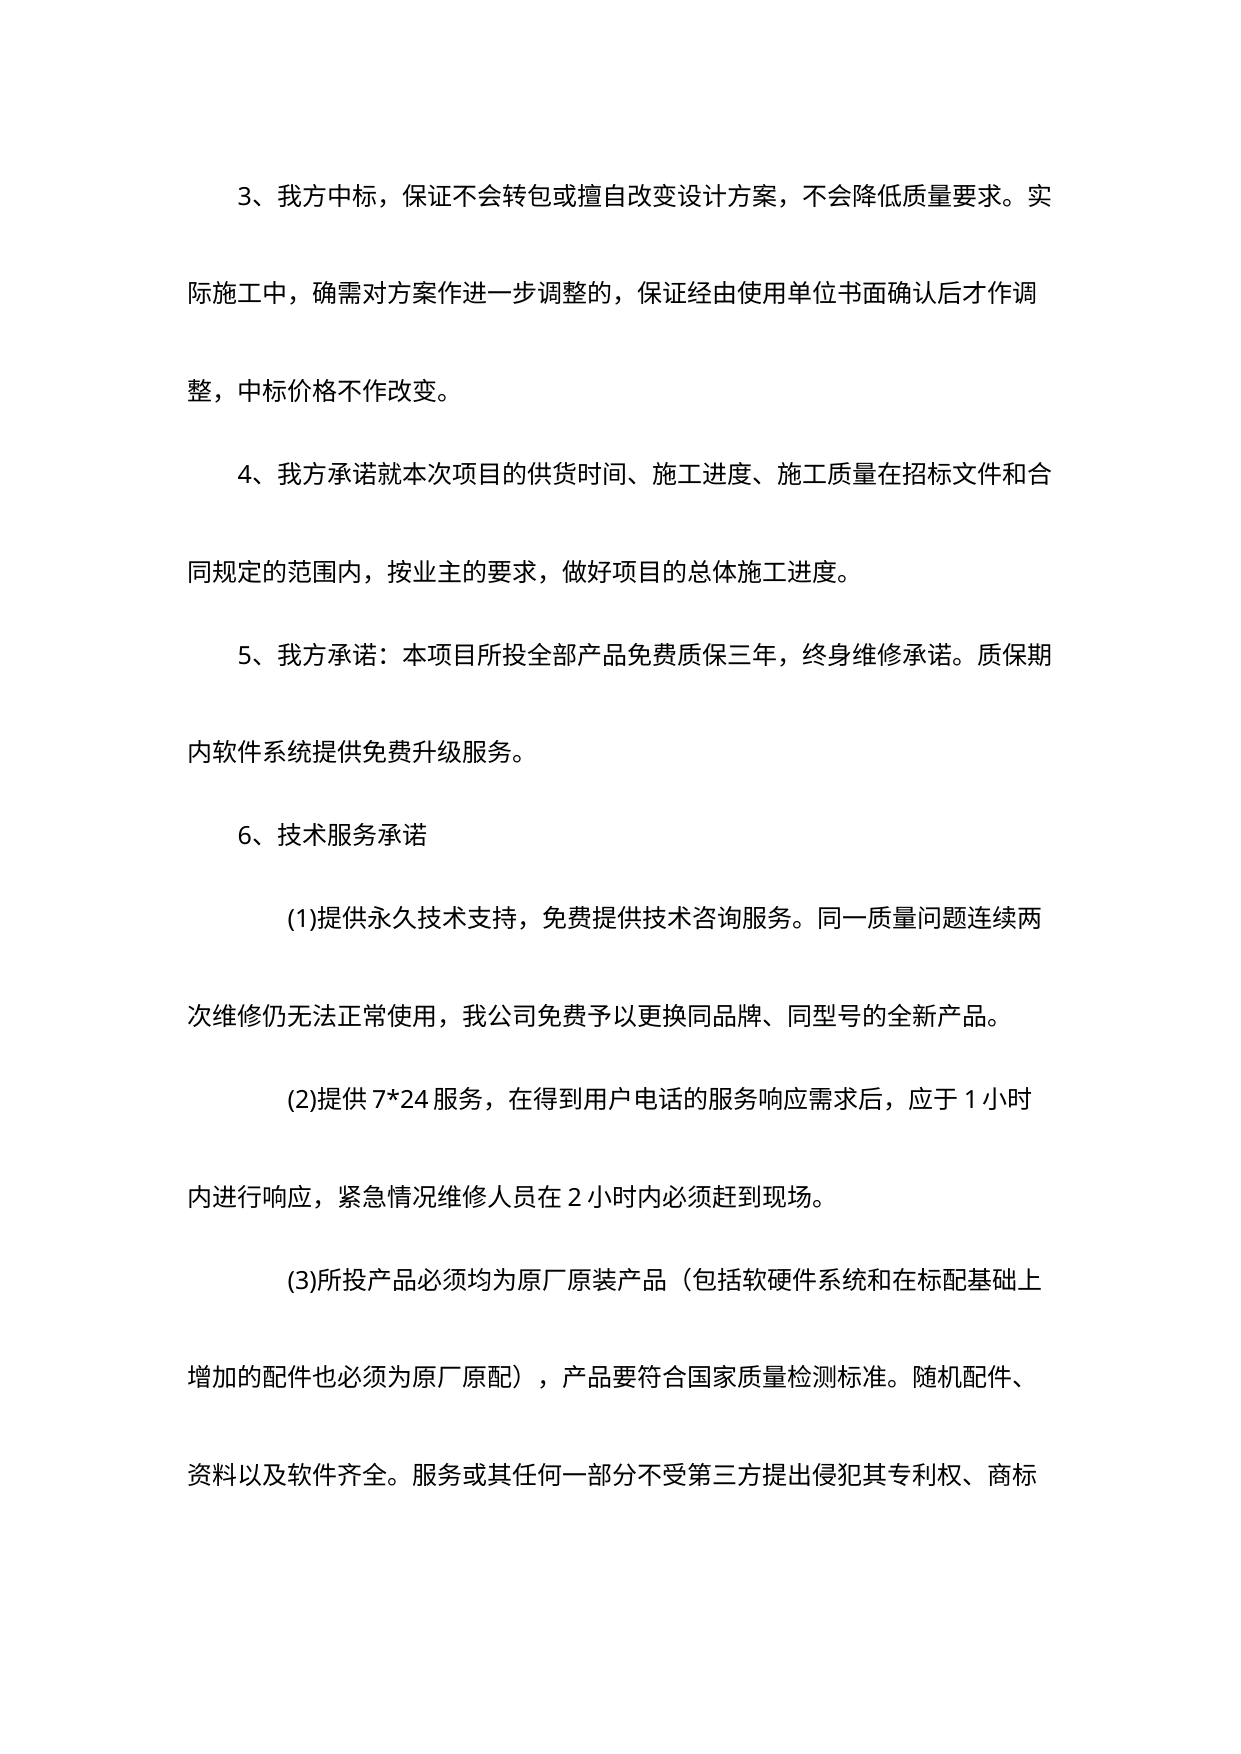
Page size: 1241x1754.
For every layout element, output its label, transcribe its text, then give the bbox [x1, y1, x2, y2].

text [187, 1246, 1053, 1506]
text 4、我方承诺就本次项目的供货时间、施工进度、施工质量在招标文件和合同规定的范围内，按业主的要求，做好项目的总体施工进度。 [187, 440, 1053, 603]
text 6、技术服务承诺 [187, 801, 1053, 866]
text (1)提供永久技术支持，免费提供技术咨询服务。同一质量问题连续两次维修仍无法正常使用，我公司免费予以更换同品牌、同型号的全新产品。 [187, 884, 1053, 1047]
text 5、我方承诺：本项目所投全部产品免费质保三年，终身维修承诺。质保期内软件系统提供免费升级服务。 [187, 621, 1053, 783]
text 3、我方中标，保证不会转包或擅自改变设计方案，不会降低质量要求。实际施工中，确需对方案作进一步调整的，保证经由使用单位书面确认后才作调整，中标价格不作改变。 [187, 162, 1053, 422]
text (2)提供7*24服务，在得到用户电话的服务响应需求后，应于1小时内进行响应，紧急情况维修人员在2小时内必须赶到现场。 [187, 1065, 1053, 1228]
